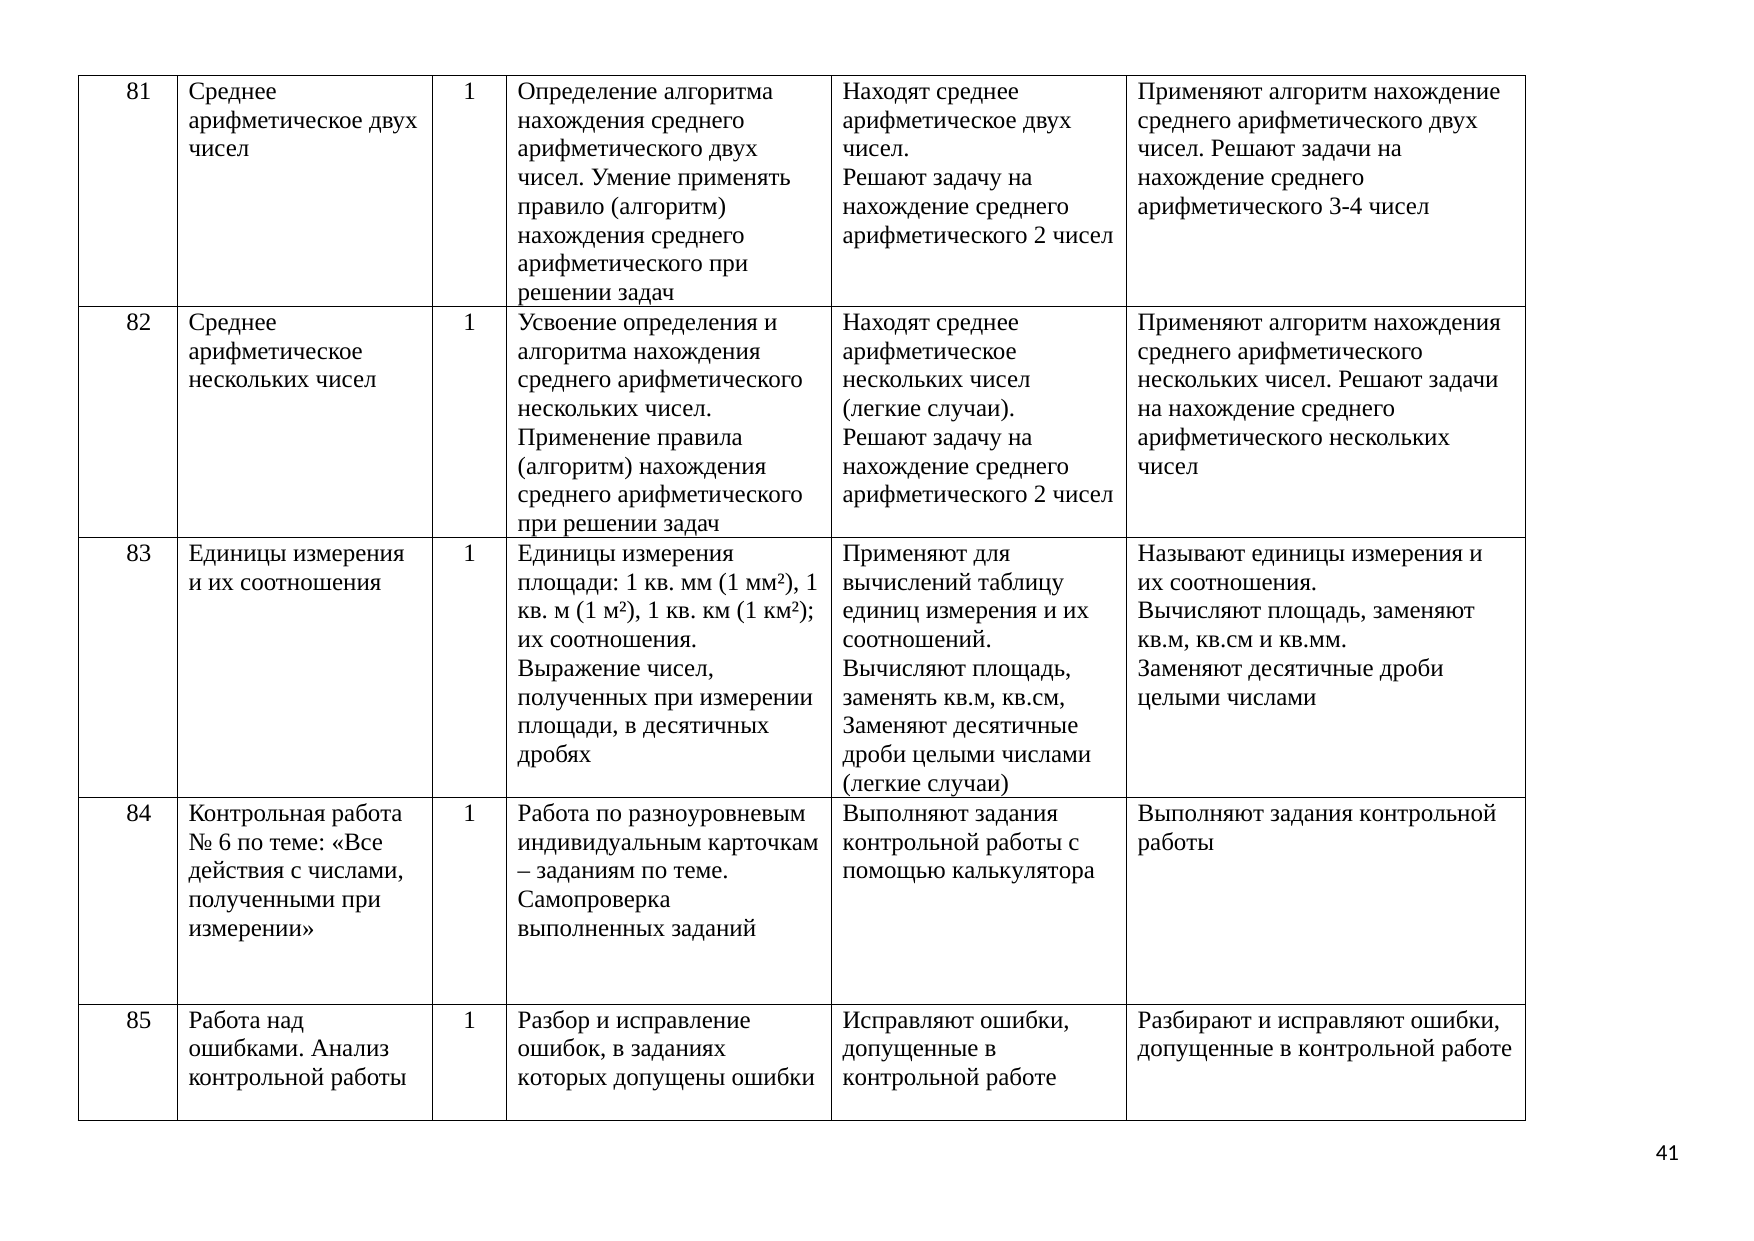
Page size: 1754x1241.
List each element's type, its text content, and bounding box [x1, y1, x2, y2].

table_cell Среднее арифметическое нескольких чисел [178, 307, 432, 537]
table_cell Среднее арифметическое двух чисел [178, 76, 432, 306]
table_cell Единицы измерения площади: 1 кв. мм (1 мм²), 1 кв. м (1 м²), 1 кв. км (1 км²); их соотношения. Выражение чисел, полученных при измерении площади, в десятичных дробях [507, 538, 831, 797]
table_cell 1 [433, 1005, 506, 1120]
table_cell 83 [79, 538, 177, 797]
table_cell 1 [433, 538, 506, 797]
table_cell Выполняют задания контрольной работы с помощью калькулятора [832, 798, 1126, 1004]
table_cell Разбирают и исправляют ошибки, допущенные в контрольной работе [1127, 1005, 1525, 1120]
table_cell Определение алгоритма нахождения среднего арифметического двух чисел. Умение применять правило (алгоритм) нахождения среднего арифметического при решении задач [507, 76, 831, 306]
table_cell 1 [433, 76, 506, 306]
table_cell Применяют алгоритм нахождения среднего арифметического нескольких чисел. Решают задачи на нахождение среднего арифметического нескольких чисел [1127, 307, 1525, 537]
table_cell 84 [79, 798, 177, 1004]
table_cell Разбор и исправление ошибок, в заданиях которых допущены ошибки [507, 1005, 831, 1120]
table_cell Применяют алгоритм нахождение среднего арифметического двух чисел. Решают задачи на нахождение среднего арифметического 3-4 чисел [1127, 76, 1525, 306]
table_cell Называют единицы измерения и их соотношения. Вычисляют площадь, заменяют кв.м, кв.см и кв.мм. Заменяют десятичные дроби целыми числами [1127, 538, 1525, 797]
table_cell Находят среднее арифметическое нескольких чисел (легкие случаи). Решают задачу на нахождение среднего арифметического 2 чисел [832, 307, 1126, 537]
table_cell Контрольная работа № 6 по теме: «Все действия с числами, полученными при измерении» [178, 798, 432, 1004]
table_cell 82 [79, 307, 177, 537]
table_cell Находят среднее арифметическое двух чисел. Решают задачу на нахождение среднего арифметического 2 чисел [832, 76, 1126, 306]
table_cell Выполняют задания контрольной работы [1127, 798, 1525, 1004]
table_cell 1 [433, 307, 506, 537]
table_cell Работа по разноуровневым индивидуальным карточкам – заданиям по теме. Самопроверка выполненных заданий [507, 798, 831, 1004]
table_cell Усвоение определения и алгоритма нахождения среднего арифметического нескольких чисел. Применение правила (алгоритм) нахождения среднего арифметического при решении задач [507, 307, 831, 537]
table_cell Исправляют ошибки, допущенные в контрольной работе [832, 1005, 1126, 1120]
table_cell 85 [79, 1005, 177, 1120]
table_cell Работа над ошибками. Анализ контрольной работы [178, 1005, 432, 1120]
table_cell 81 [79, 76, 177, 306]
table_cell 1 [433, 798, 506, 1004]
table_cell Применяют для вычислений таблицу единиц измерения и их соотношений. Вычисляют площадь, заменять кв.м, кв.см, Заменяют десятичные дроби целыми числами (легкие случаи) [832, 538, 1126, 797]
table_cell Единицы измерения и их соотношения [178, 538, 432, 797]
